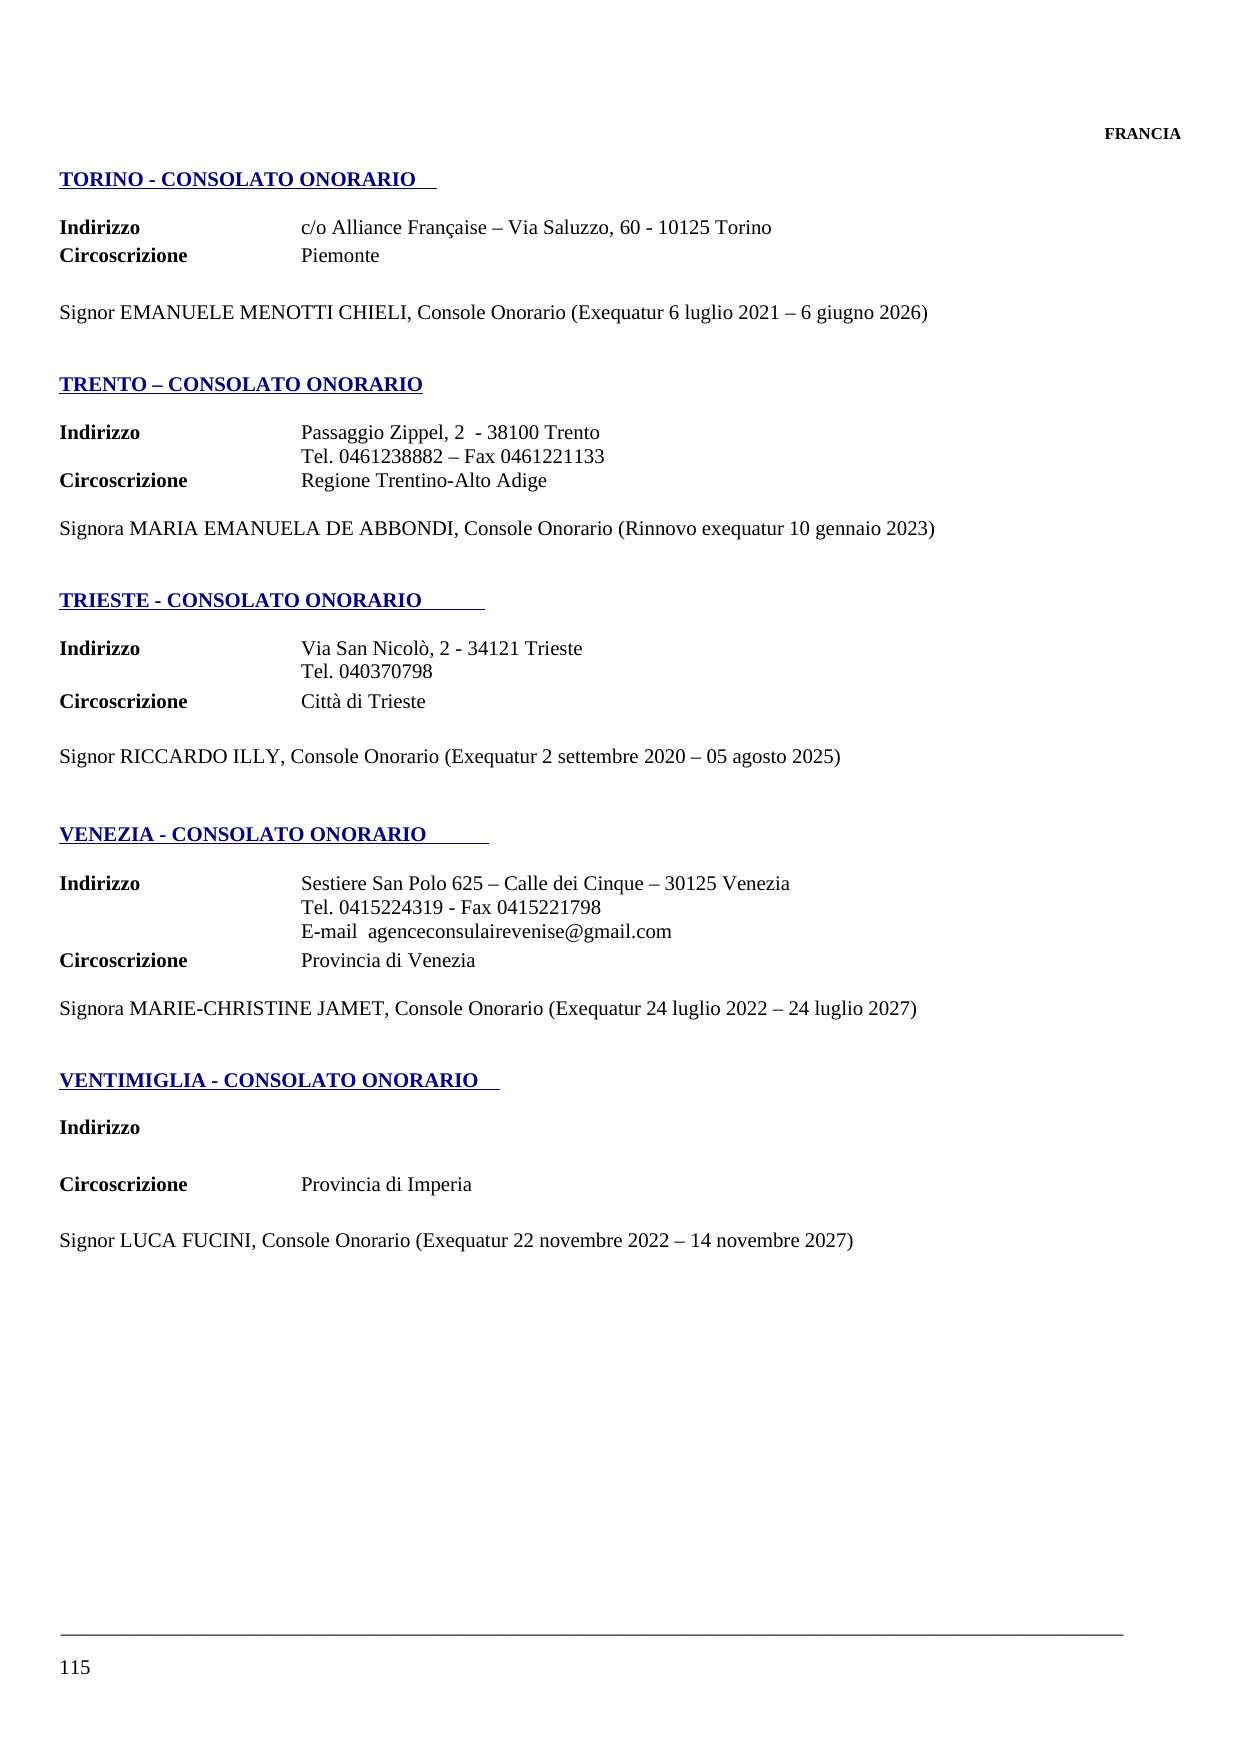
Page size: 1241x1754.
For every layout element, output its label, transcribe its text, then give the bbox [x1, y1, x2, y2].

text FRANCIA [59, 124, 1181, 143]
text Indirizzo Sestiere San Polo 625 – Calle dei Cinque – 30125 Venezia [59, 871, 1181, 894]
text Signora MARIE-CHRISTINE JAMET, Console Onorario (Exequatur 24 luglio 2022 – 24 luglio 2027) [59, 996, 1181, 1020]
text Indirizzo Passaggio Zippel, 2 - 38100 Trento [59, 420, 1181, 444]
text Circoscrizione Provincia di Venezia [59, 948, 1181, 972]
text Tel. 0461238882 – Fax 0461221133 [59, 444, 1181, 468]
text Circoscrizione Città di Trieste [59, 689, 1181, 713]
text Circoscrizione Piemonte [59, 243, 1181, 267]
text Circoscrizione Regione Trentino-Alto Adige [59, 468, 1181, 492]
text Indirizzo Via San Nicolò, 2 - 34121 Trieste [59, 635, 1181, 659]
text Signor LUCA FUCINI, Console Onorario (Exequatur 22 novembre 2022 – 14 novembre 2027) [59, 1228, 1181, 1252]
text TRENTO – CONSOLATO ONORARIO [59, 372, 1181, 396]
text E-mail agenceconsulairevenise@gmail.com [59, 919, 1181, 943]
text Circoscrizione Provincia di Imperia [59, 1172, 1181, 1196]
text Indirizzo c/o Alliance Française – Via Saluzzo, 60 - 10125 Torino [59, 215, 1181, 239]
text Signora MARIA EMANUELA DE ABBONDI, Console Onorario (Rinnovo exequatur 10 gennaio 2023) [59, 516, 1181, 540]
text Indirizzo [59, 1115, 1181, 1139]
text TORINO - CONSOLATO ONORARIO [59, 167, 1181, 191]
text Tel. 040370798 [59, 659, 1181, 683]
text Signor RICCARDO ILLY, Console Onorario (Exequatur 2 settembre 2020 – 05 agosto 2025) [59, 744, 1181, 768]
text VENEZIA - CONSOLATO ONORARIO [59, 822, 1181, 846]
text TRIESTE - CONSOLATO ONORARIO [59, 588, 1181, 612]
text Signor EMANUELE MENOTTI CHIELI, Console Onorario (Exequatur 6 luglio 2021 – 6 giugno 2026) [59, 300, 1181, 324]
text VENTIMIGLIA - CONSOLATO ONORARIO [59, 1068, 1181, 1092]
text Tel. 0415224319 - Fax 0415221798 [59, 894, 1181, 919]
